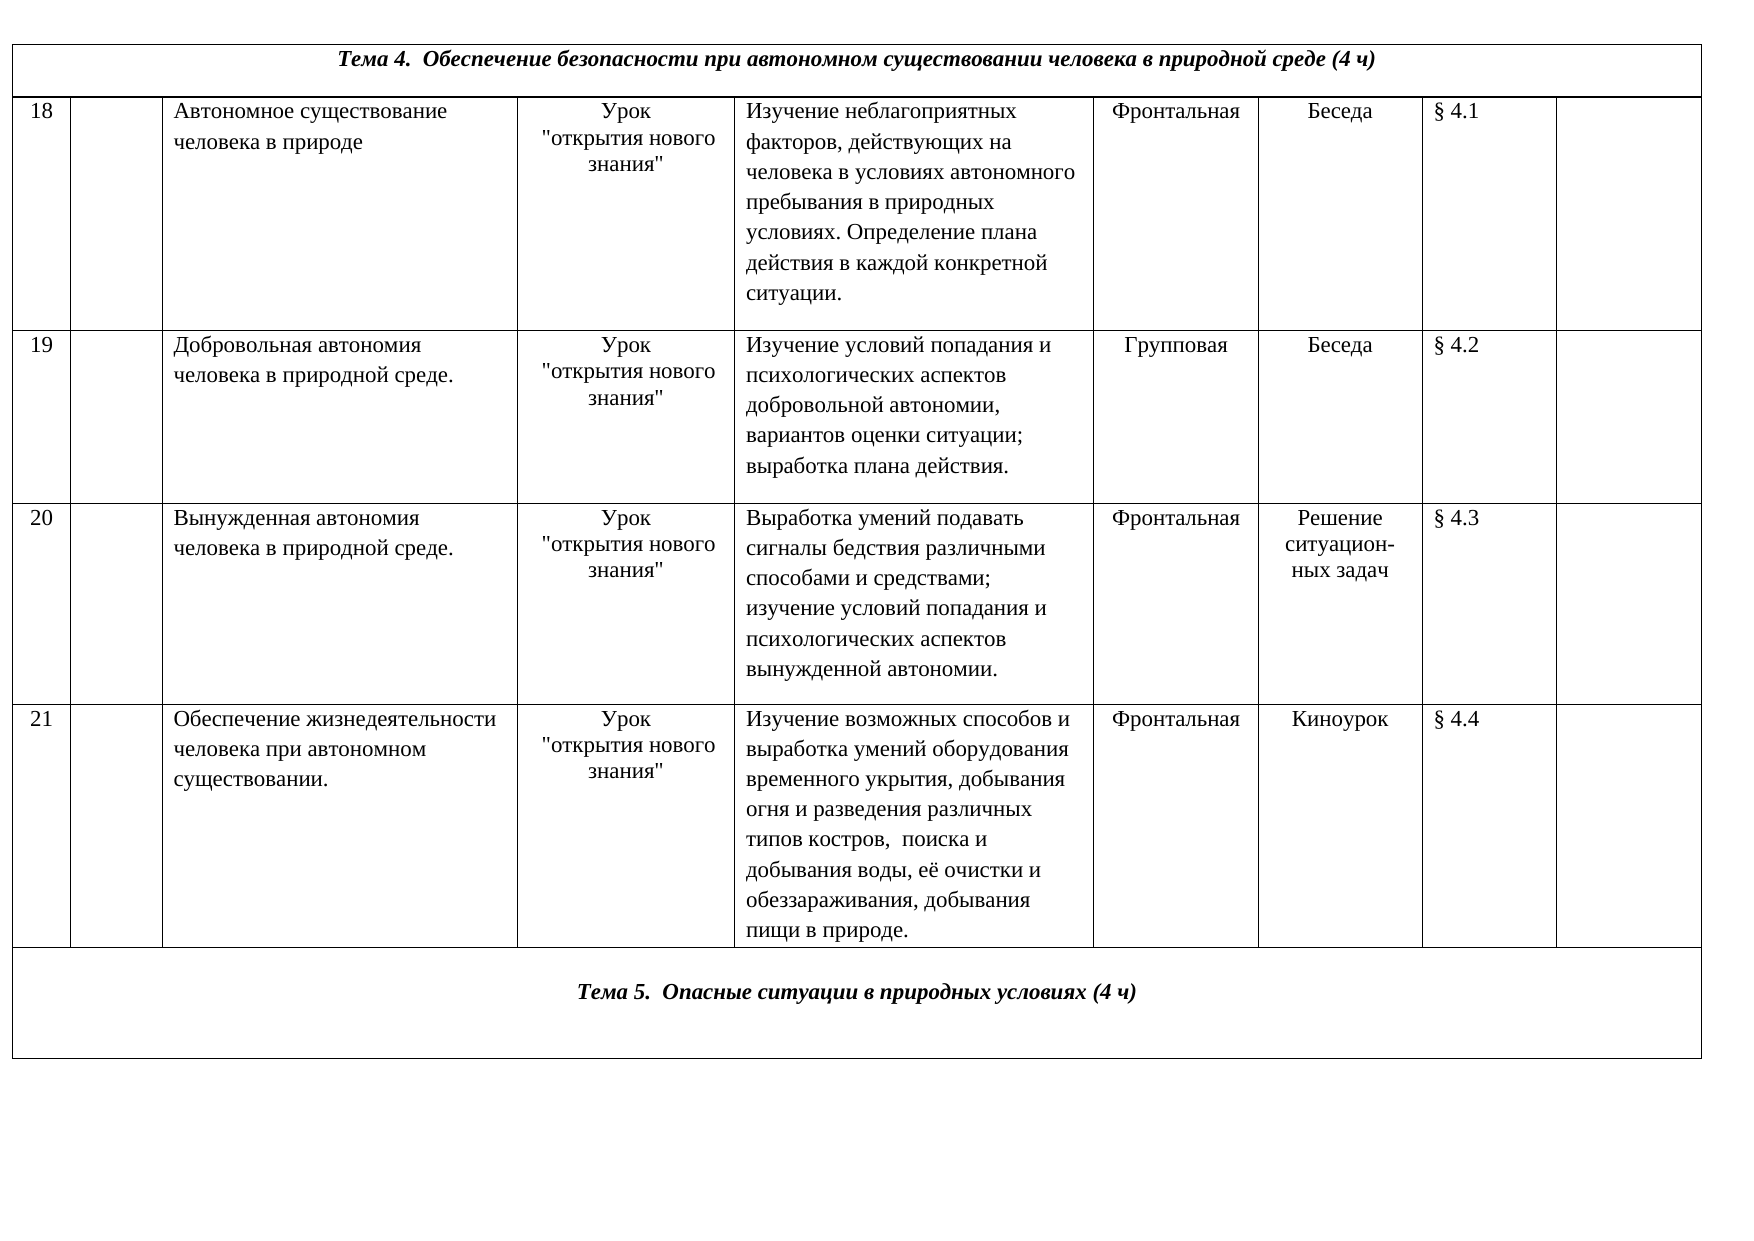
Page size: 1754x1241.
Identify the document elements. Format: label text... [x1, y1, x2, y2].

table_cell Урок "открытия нового знания" [518, 504, 734, 703]
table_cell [518, 98, 734, 330]
table_cell [1557, 331, 1701, 503]
table_cell Изучение неблагоприятных факторов, действующих на человека в условиях автономного пребывания в природных условиях. Определение плана действия в каждой конкретной ситуации. [735, 98, 1093, 330]
table_cell 20 [13, 504, 70, 703]
table_cell Фронтальная [1094, 504, 1258, 703]
table_cell Беседа [1259, 98, 1422, 330]
table_cell Фронтальная [1094, 98, 1258, 330]
table_cell Автономное существование человека в природе [163, 98, 517, 330]
table_cell § 4.1 [1423, 98, 1556, 330]
table_cell Изучение условий попадания и психологических аспектов добровольной автономии, вариантов оценки ситуации; выработка плана действия. [735, 331, 1093, 503]
table_cell [71, 331, 162, 503]
table_cell Вынужденная автономия человека в природной среде. [163, 504, 517, 703]
table_cell Урок "открытия нового знания" [518, 705, 734, 947]
table_cell [1557, 98, 1701, 330]
table_cell 21 [13, 705, 70, 947]
table_cell Урок "открытия нового знания" [518, 331, 734, 503]
table_cell Тема 4. Обеспечение безопасности при автономном существовании человека в природной среде (4 ч) [13, 45, 1701, 96]
table_cell Беседа [1259, 331, 1422, 503]
table_cell Обеспечение жизнедеятельности человека при автономном существовании. [163, 705, 517, 947]
table_cell [71, 705, 162, 947]
table_cell 19 [13, 331, 70, 503]
table_cell Групповая [1094, 331, 1258, 503]
table_cell § 4.4 [1423, 705, 1556, 947]
table_cell [1557, 504, 1701, 703]
table_cell [71, 504, 162, 703]
table_cell Решение ситуацион-ных задач [1259, 504, 1422, 703]
table_cell § 4.3 [1423, 504, 1556, 703]
table_cell Фронтальная [1094, 705, 1258, 947]
table_cell Изучение возможных способов и выработка умений оборудования временного укрытия, добывания огня и разведения различных типов костров, поиска и добывания воды, её очистки и обеззараживания, добывания пищи в природе. [735, 705, 1093, 947]
table_cell § 4.2 [1423, 331, 1556, 503]
table_cell Добровольная автономия человека в природной среде. [163, 331, 517, 503]
table_cell [71, 98, 162, 330]
table_cell Киноурок [1259, 705, 1422, 947]
table_cell Тема 5. Опасные ситуации в природных условиях (4 ч) [13, 948, 1701, 1058]
table_cell Выработка умений подавать сигналы бедствия различными способами и средствами; изучение условий попадания и психологических аспектов вынужденной автономии. [735, 504, 1093, 703]
table_cell [1557, 705, 1701, 947]
table_cell 18 [13, 98, 70, 330]
